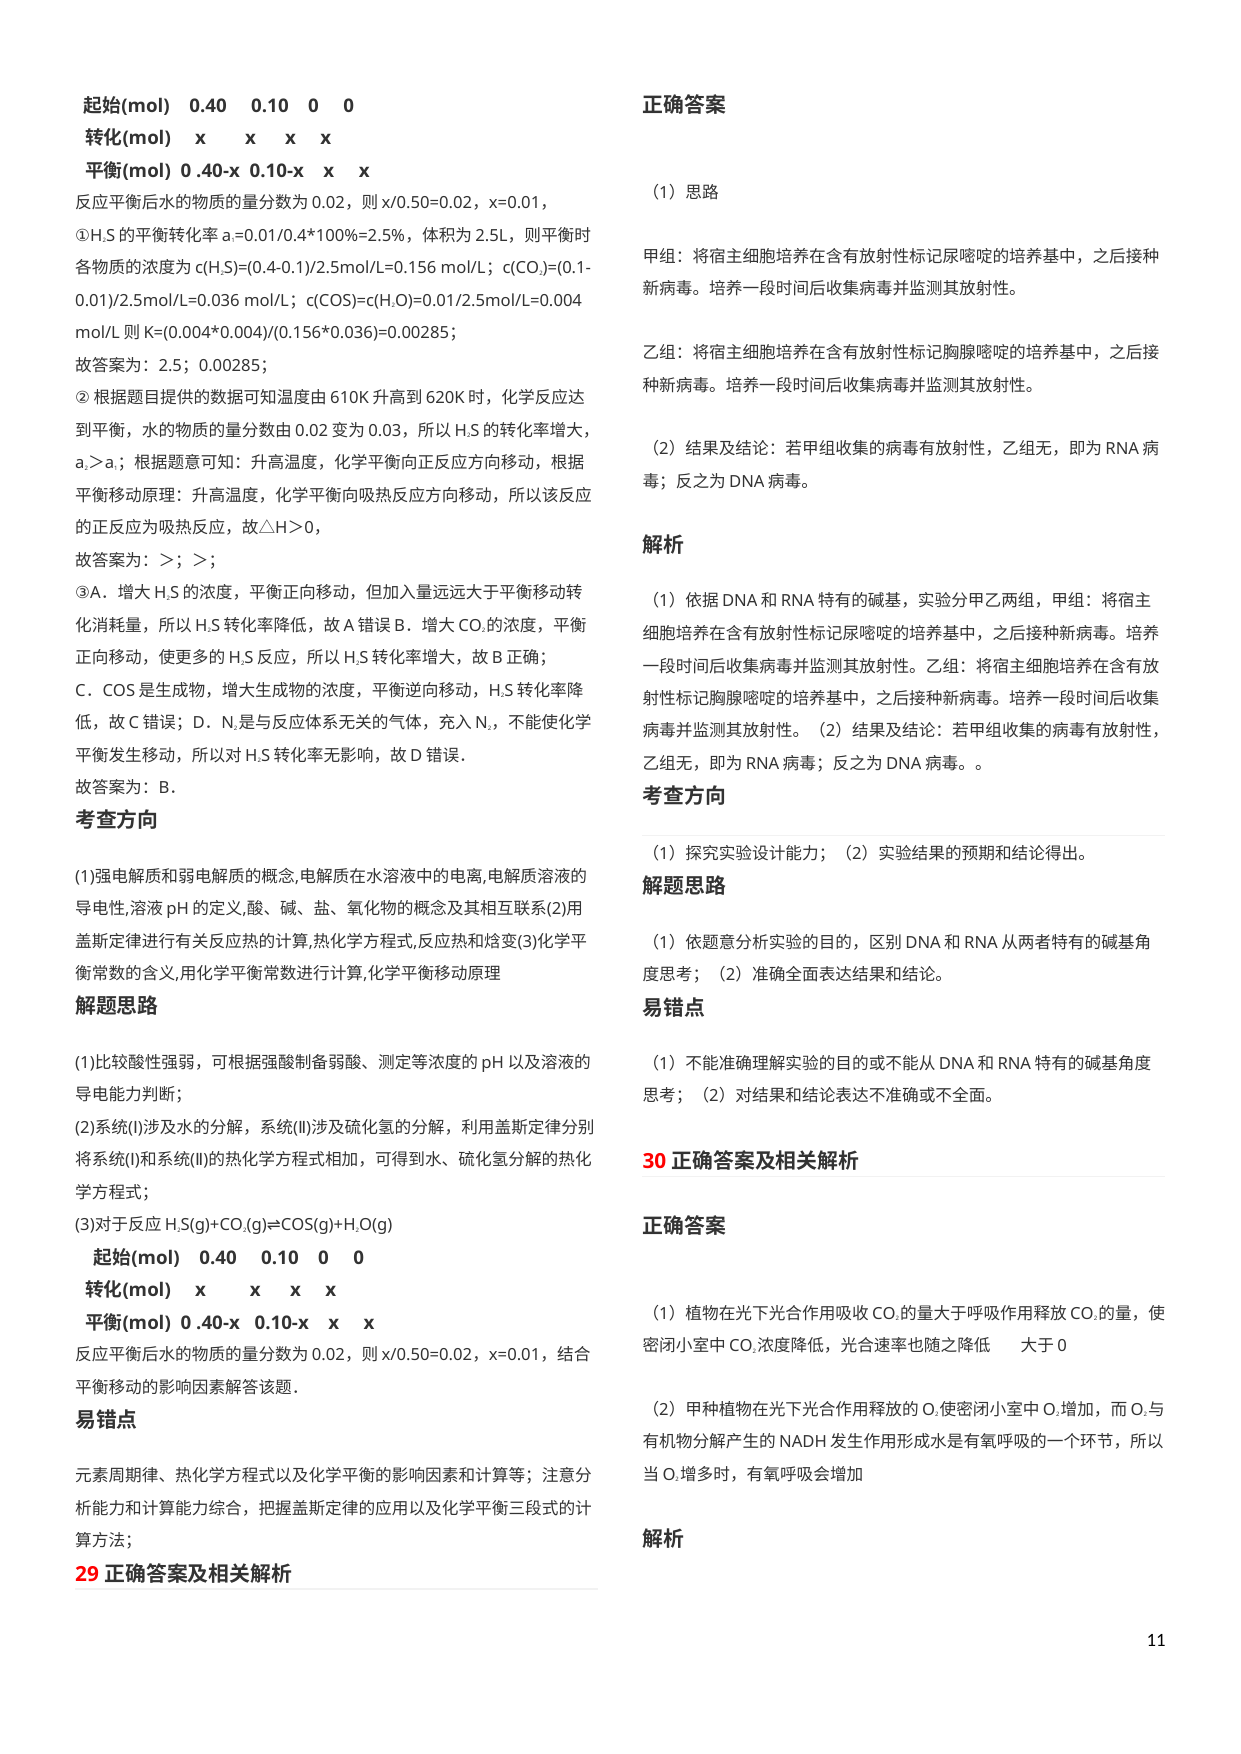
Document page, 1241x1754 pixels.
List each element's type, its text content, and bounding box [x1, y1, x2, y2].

text ②根据题目提供的数据可知温度由610K升高到620K时，化学反应达到平衡，水的物质的量分数由0.02变为0.03，所以H2S的转化率增大，a2＞a1；根据题意可知：升高温度，化学平衡向正反应方向移动，根据平衡移动原理：升高温度，化学平衡向吸热反应方向移动，所以该反应的正反应为吸热反应，故△H＞0， [75, 380, 598, 425]
subtitle 解析 [642, 527, 1165, 560]
text 29 正确答案及相关解析 [75, 1556, 598, 1588]
text (2)系统(Ⅰ)涉及水的分解，系统(Ⅱ)涉及硫化氢的分解，利用盖斯定律分别将系统(Ⅰ)和系统(Ⅱ)的热化学方程式相加，可得到水、硫化氢分解的热化学方程式； [75, 1110, 598, 1207]
subtitle 考查方向 [642, 778, 1165, 811]
list 起始(mol) 0.40 0.10 0 0 [75, 1240, 598, 1272]
text （1）植物在光下光合作用吸收CO2的量大于呼吸作用释放CO2的量，使密闭小室中CO2浓度降低，光合速率也随之降低 大于0 [642, 1296, 1165, 1361]
subtitle 解题思路 [642, 868, 1165, 901]
text （1）探究实验设计能力；（2）实验结果的预期和结论得出。 [642, 836, 1165, 868]
text 反应平衡后水的物质的量分数为0.02，则x/0.50=0.02，x=0.01，结合平衡移动的影响因素解答该题． [75, 1337, 598, 1402]
text 元素周期律、热化学方程式以及化学平衡的影响因素和计算等；注意分析能力和计算能力综合，把握盖斯定律的应用以及化学平衡三段式的计算方法； [75, 1458, 598, 1556]
list 平衡(mol) 0 .40-x 0.10-x x x [75, 153, 598, 185]
text ②根据题目提供的数据可知温度由610K升高到620K时，化学反应达到平衡，水的物质的量分数由0.02变为0.03，所以H2S的转化率增大，a2＞a1；根据题意可知：升高温度，化学平衡向正反应方向移动，根据平衡移动原理：升高温度，化学平衡向吸热反应方向移动，所以该反应的正反应为吸热反应，故△H＞0， [75, 439, 598, 543]
subtitle 解析 [642, 1521, 1165, 1553]
list 转化(mol) x x x x [75, 1272, 598, 1305]
text （1）依题意分析实验的目的，区别DNA和RNA从两者特有的碱基角度思考；（2）准确全面表达结果和结论。 [642, 924, 1165, 989]
text 30 正确答案及相关解析 [642, 1143, 1165, 1176]
text ①H2S的平衡转化率a1=0.01/0.4*100%=2.5%，体积为2.5L，则平衡时各物质的浓度为c(H2S)=(0.4-0.1)/2.5mol/L=0.156 mol/L；c(CO2)=(0.1-0.01)/2.5mol/L=0.036 mol/L；c(COS)=c(H2O)=0.01/2.5mol/L=0.004 mol/L则K=(0.004*0.004)/(0.156*0.036)=0.00285； [75, 218, 598, 348]
text (1)强电解质和弱电解质的概念,电解质在水溶液中的电离,电解质溶液的导电性,溶液pH的定义,酸、碱、盐、氧化物的概念及其相互联系(2)用盖斯定律进行有关反应热的计算,热化学方程式,反应热和焓变(3)化学平衡常数的含义,用化学平衡常数进行计算,化学平衡移动原理 [75, 859, 598, 989]
text ③A．增大H2S的浓度，平衡正向移动，但加入量远远大于平衡移动转化消耗量，所以H2S转化率降低，故A错误B．增大CO2的浓度，平衡正向移动，使更多的H2S反应，所以H2S转化率增大，故B正确；C．COS是生成物，增大生成物的浓度，平衡逆向移动，H2S转化率降低，故C错误；D．N2是与反应体系无关的气体，充入N2，不能使化学平衡发生移动，所以对H2S转化率无影响，故D错误． [75, 575, 598, 770]
text （1）不能准确理解实验的目的或不能从DNA和RNA特有的碱基角度思考；（2）对结果和结论表达不准确或不全面。 [642, 1046, 1165, 1111]
subtitle 正确答案 [642, 88, 1165, 120]
text 故答案为：＞；＞； [75, 543, 598, 575]
text 甲组：将宿主细胞培养在含有放射性标记尿嘧啶的培养基中，之后接种新病毒。培养一段时间后收集病毒并监测其放射性。 [642, 239, 1165, 304]
list 起始(mol) 0.40 0.10 0 0 [75, 88, 598, 120]
text 故答案为：2.5；0.00285； [75, 348, 598, 380]
text (3)对于反应H2S(g)+CO2(g)⇌COS(g)+H2O(g) [75, 1207, 598, 1240]
text 乙组：将宿主细胞培养在含有放射性标记胸腺嘧啶的培养基中，之后接种新病毒。培养一段时间后收集病毒并监测其放射性。 [642, 335, 1165, 400]
text 故答案为：B． [75, 770, 598, 803]
text （1）依据DNA和RNA特有的碱基，实验分甲乙两组，甲组：将宿主细胞培养在含有放射性标记尿嘧啶的培养基中，之后接种新病毒。培养一段时间后收集病毒并监测其放射性。乙组：将宿主细胞培养在含有放射性标记胸腺嘧啶的培养基中，之后接种新病毒。培养一段时间后收集病毒并监测其放射性。（2）结果及结论：若甲组收集的病毒有放射性，乙组无，即为RNA病毒；反之为DNA病毒。。 [642, 583, 1165, 719]
text 反应平衡后水的物质的量分数为0.02，则x/0.50=0.02，x=0.01， [75, 185, 598, 218]
text （2）结果及结论：若甲组收集的病毒有放射性，乙组无，即为RNA病毒；反之为DNA病毒。 [642, 431, 1165, 496]
subtitle 易错点 [642, 989, 1165, 1022]
subtitle 考查方向 [75, 803, 598, 835]
subtitle 正确答案 [642, 1208, 1165, 1241]
subtitle 易错点 [75, 1402, 598, 1435]
text （1）思路 [642, 175, 1165, 207]
list 平衡(mol) 0 .40-x 0.10-x x x [75, 1305, 598, 1337]
text (1)比较酸性强弱，可根据强酸制备弱酸、测定等浓度的pH以及溶液的导电能力判断； [75, 1045, 598, 1110]
list 转化(mol) x x x x [75, 120, 598, 153]
text （2）甲种植物在光下光合作用释放的O2使密闭小室中O2增加，而O2与有机物分解产生的NADH发生作用形成水是有氧呼吸的一个环节，所以当O2增多时，有氧呼吸会增加 [642, 1392, 1165, 1489]
subtitle 解题思路 [75, 989, 598, 1021]
